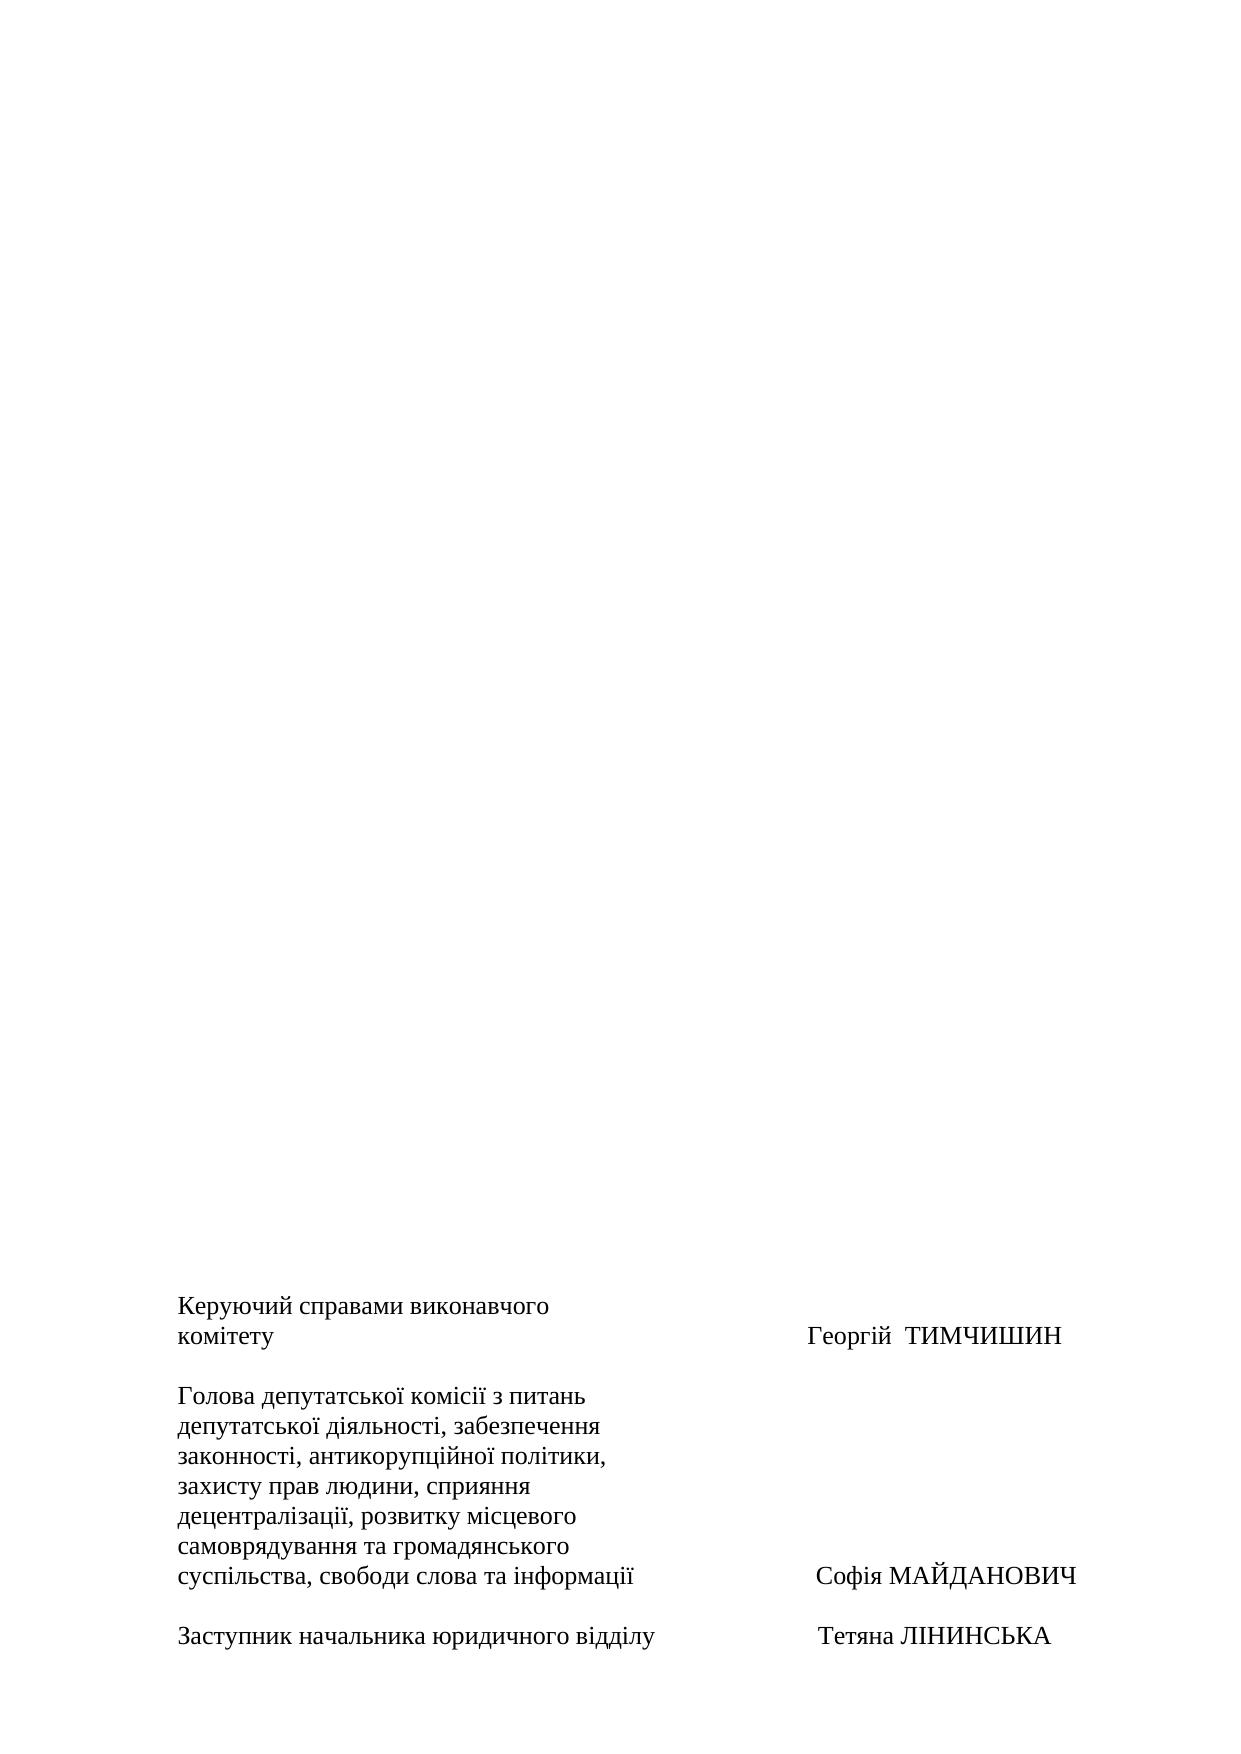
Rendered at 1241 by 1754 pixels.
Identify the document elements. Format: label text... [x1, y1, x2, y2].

text депутатської діяльності, забезпечення [177, 1410, 1152, 1440]
text комітету Георгій ТИМЧИШИН [177, 1320, 1152, 1350]
text Керуючий справами виконавчого [177, 1290, 1152, 1320]
text законності, антикорупційної політики, [177, 1440, 1152, 1470]
text суспільства, свободи слова та інформації Софія МАЙДАНОВИЧ [177, 1560, 1152, 1590]
text Голова депутатської комісії з питань [177, 1380, 1152, 1410]
text децентралізації, розвитку місцевого [177, 1500, 1152, 1530]
text самоврядування та громадянського [177, 1530, 1152, 1560]
text захисту прав людини, сприяння [177, 1470, 1152, 1500]
text Заступник начальника юридичного відділу Тетяна ЛІНИНСЬКА [177, 1620, 1152, 1650]
